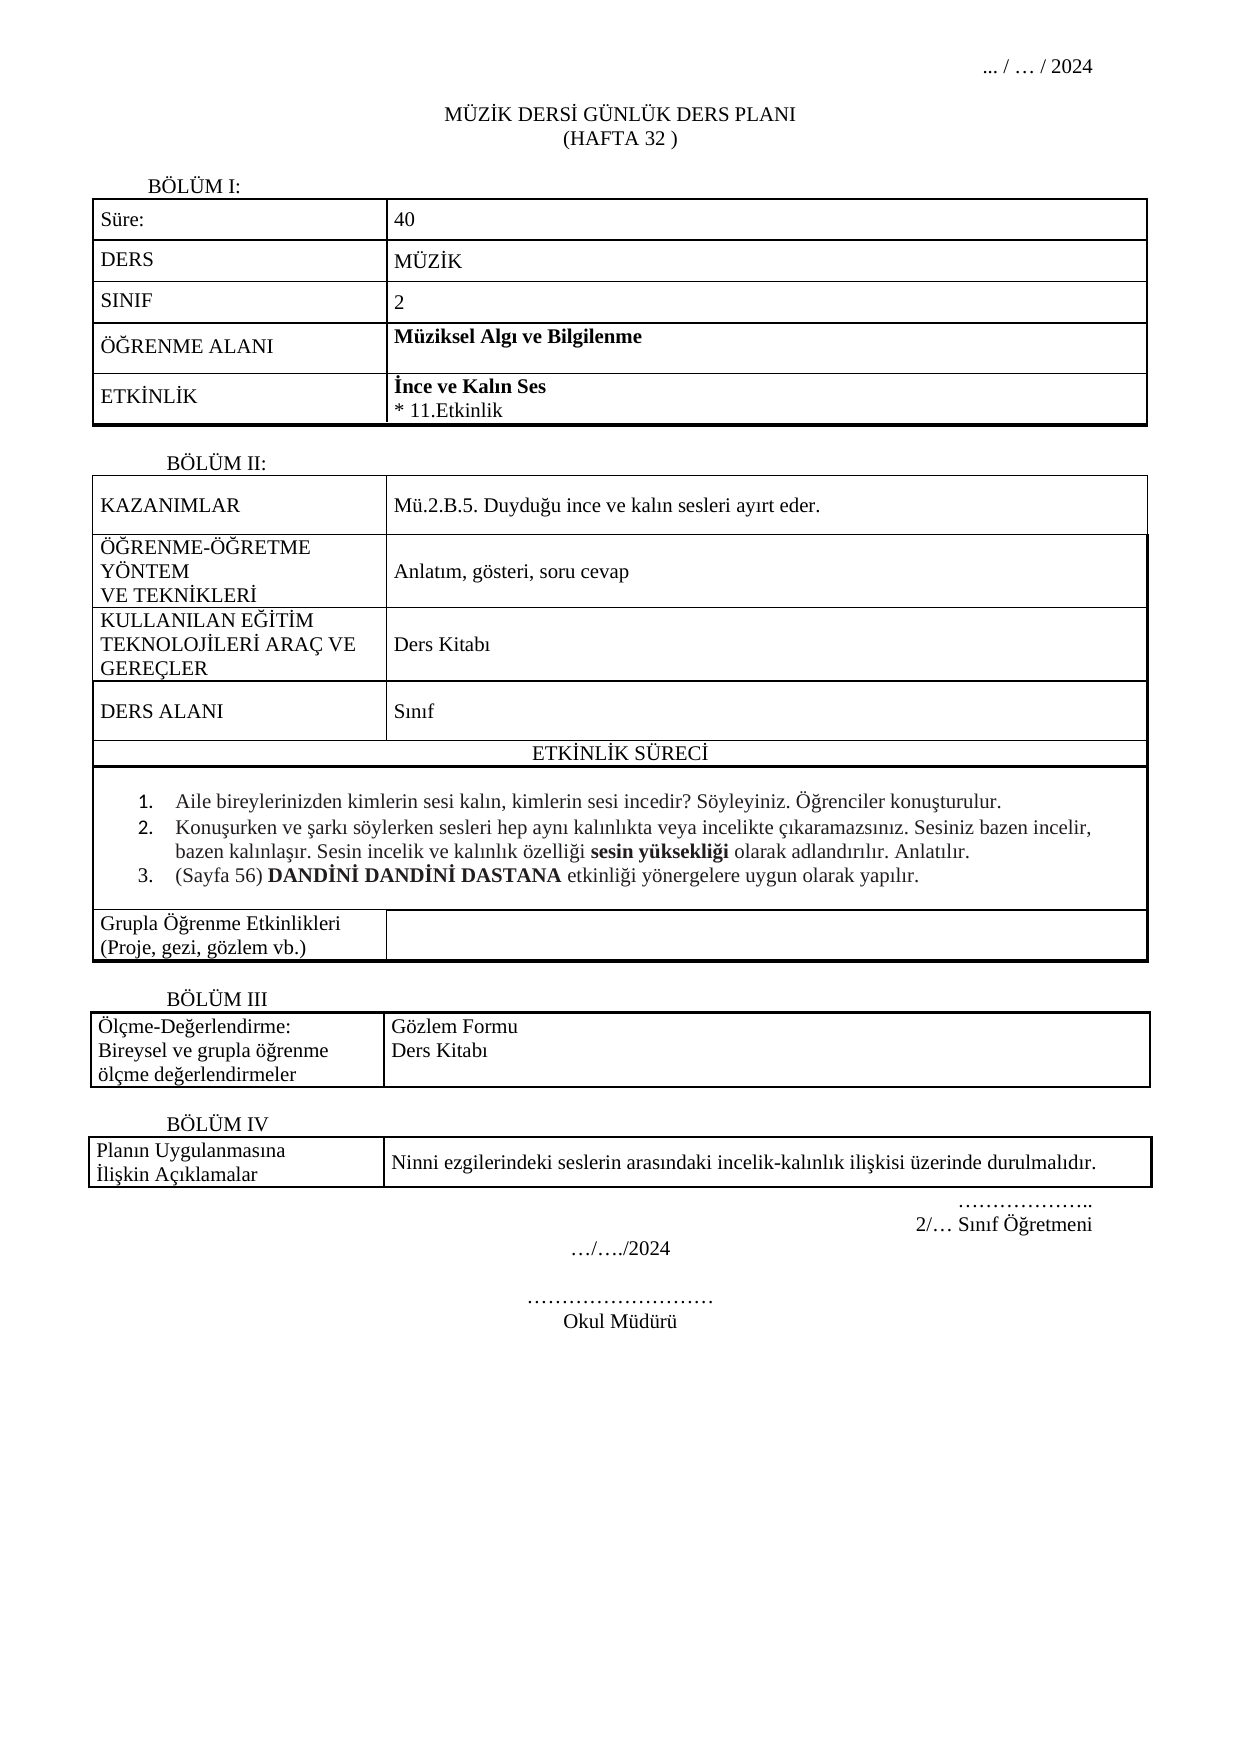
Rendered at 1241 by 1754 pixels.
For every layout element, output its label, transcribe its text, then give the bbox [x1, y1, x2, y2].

table_cell KULLANILAN EĞİTİM TEKNOLOJİLERİ ARAÇ VE GEREÇLER [93, 608, 386, 680]
table_cell DERS ALANI [94, 682, 386, 740]
text MÜZİK DERSİ GÜNLÜK DERS PLANI [148, 102, 1093, 126]
table_header Gözlem Formu Ders Kitabı [385, 1014, 1149, 1086]
table_cell MÜZİK [388, 241, 1146, 281]
table_cell Grupla Öğrenme Etkinlikleri (Proje, gezi, gözlem vb.) [94, 910, 386, 959]
text …/…./2024 [148, 1236, 1093, 1260]
subtitle BÖLÜM IV [148, 1112, 1093, 1136]
table_cell ETKİNLİK [94, 374, 386, 422]
table_cell Ders Kitabı [387, 608, 1146, 680]
text Okul Müdürü [148, 1308, 1093, 1333]
table_header 40 [388, 200, 1146, 239]
table_cell Anlatım, gösteri, soru cevap [387, 535, 1146, 607]
table_cell ETKİNLİK SÜRECİ [94, 741, 1146, 765]
table_cell Müziksel Algı ve Bilgilenme [388, 324, 1146, 373]
table_cell [387, 911, 1146, 959]
table_cell Aile bireylerinizden kimlerin sesi kalın, kimlerin sesi incedir? Söyleyiniz. Öğrenciler konuşturulur. Konuşurken ve şarkı söylerken sesleri hep aynı kalınlıkta veya incelikte çıkaramazsınız. Sesiniz bazen incelir, bazen kalınlaşır. Sesin incelik ve kalınlık özelliği sesin yüksekliği olarak adlandırılır. Anlatılır. (Sayfa 56) DANDİNİ DANDİNİ DASTANA etkinliği yönergelere uygun olarak yapılır. [94, 768, 1146, 908]
table_cell 2 [388, 282, 1146, 322]
table_header KAZANIMLAR [93, 476, 386, 534]
table_cell Sınıf [387, 682, 1146, 740]
table_header Ölçme-Değerlendirme: Bireysel ve grupla öğrenme ölçme değerlendirmeler [92, 1014, 383, 1086]
text ……………….. [148, 1188, 1093, 1212]
text BÖLÜM I: [148, 174, 1093, 198]
text (HAFTA 32 ) [148, 126, 1093, 150]
table_header Planın Uygulanmasına İlişkin Açıklamalar [90, 1138, 383, 1186]
text 2/… Sınıf Öğretmeni [148, 1212, 1093, 1236]
text BÖLÜM II: [148, 451, 1093, 475]
table_cell DERS [94, 241, 386, 281]
table_header Ninni ezgilerindeki seslerin arasındaki incelik-kalınlık ilişkisi üzerinde durulmalıdır. [385, 1138, 1150, 1186]
table_cell ÖĞRENME-ÖĞRETME YÖNTEM VE TEKNİKLERİ [93, 535, 386, 607]
table_cell ÖĞRENME ALANI [94, 324, 386, 373]
table_header Süre: [94, 200, 386, 239]
table_header Mü.2.B.5. Duyduğu ince ve kalın sesleri ayırt eder. [387, 476, 1147, 534]
subtitle BÖLÜM III [148, 987, 1093, 1011]
text ... / … / 2024 [148, 54, 1093, 78]
table_cell SINIF [94, 282, 386, 322]
table_cell İnce ve Kalın Ses * 11.Etkinlik [388, 374, 1146, 422]
text ……………………… [148, 1284, 1093, 1308]
